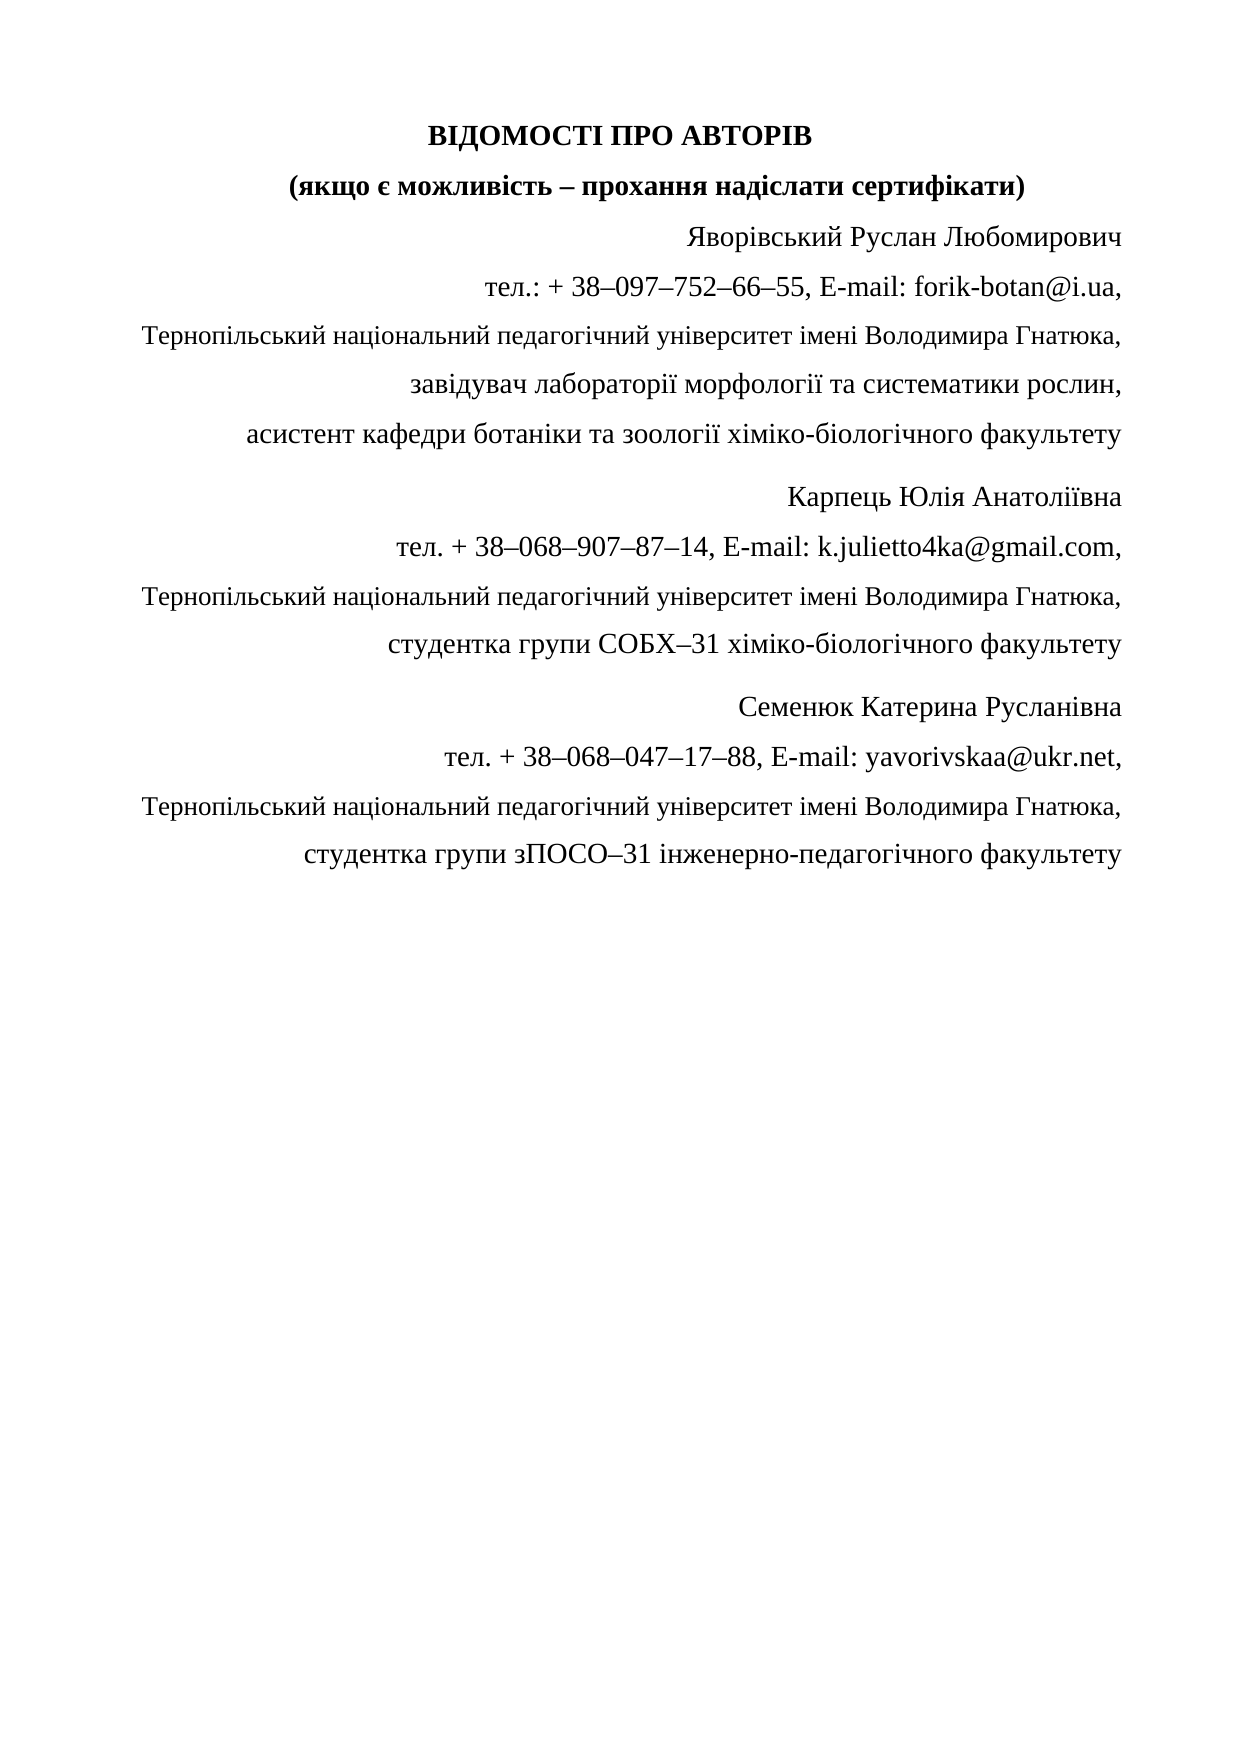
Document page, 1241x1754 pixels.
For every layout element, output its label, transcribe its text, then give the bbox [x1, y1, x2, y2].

text (якщо є можливість – прохання надіслати сертифікати) [118, 168, 1122, 202]
text Тернопільський національний педагогічний університет імені Володимира Гнатюка, [118, 790, 1122, 821]
text завідувач лабораторії морфології та систематики рослин, [118, 366, 1122, 399]
text Семенюк Катерина Русланівна [118, 689, 1122, 723]
text студентка групи СОБХ–31 хіміко-біологічного факультету [118, 626, 1122, 660]
text тел. + 38–068–907–87–14, E-mail: k.julietto4ka@gmail.com, [118, 529, 1122, 563]
text Карпець Юлія Анатоліївна [118, 479, 1122, 513]
text ВІДОМОСТІ ПРО АВТОРІВ [118, 118, 1122, 152]
text тел.: + 38–097–752–66–55, E-mail: forik-botan@i.ua, [118, 269, 1122, 303]
text асистент кафедри ботаніки та зоології хіміко-біологічного факультету [118, 416, 1122, 450]
text студентка групи зПОСО–31 інженерно-педагогічного факультету [118, 837, 1122, 870]
text Тернопільський національний педагогічний університет імені Володимира Гнатюка, [118, 319, 1122, 351]
text тел. + 38–068–047–17–88, E-mail: yavorivskaa@ukr.net, [118, 739, 1122, 773]
text Тернопільський національний педагогічний університет імені Володимира Гнатюка, [118, 580, 1122, 611]
text Яворівський Руслан Любомирович [118, 219, 1122, 252]
